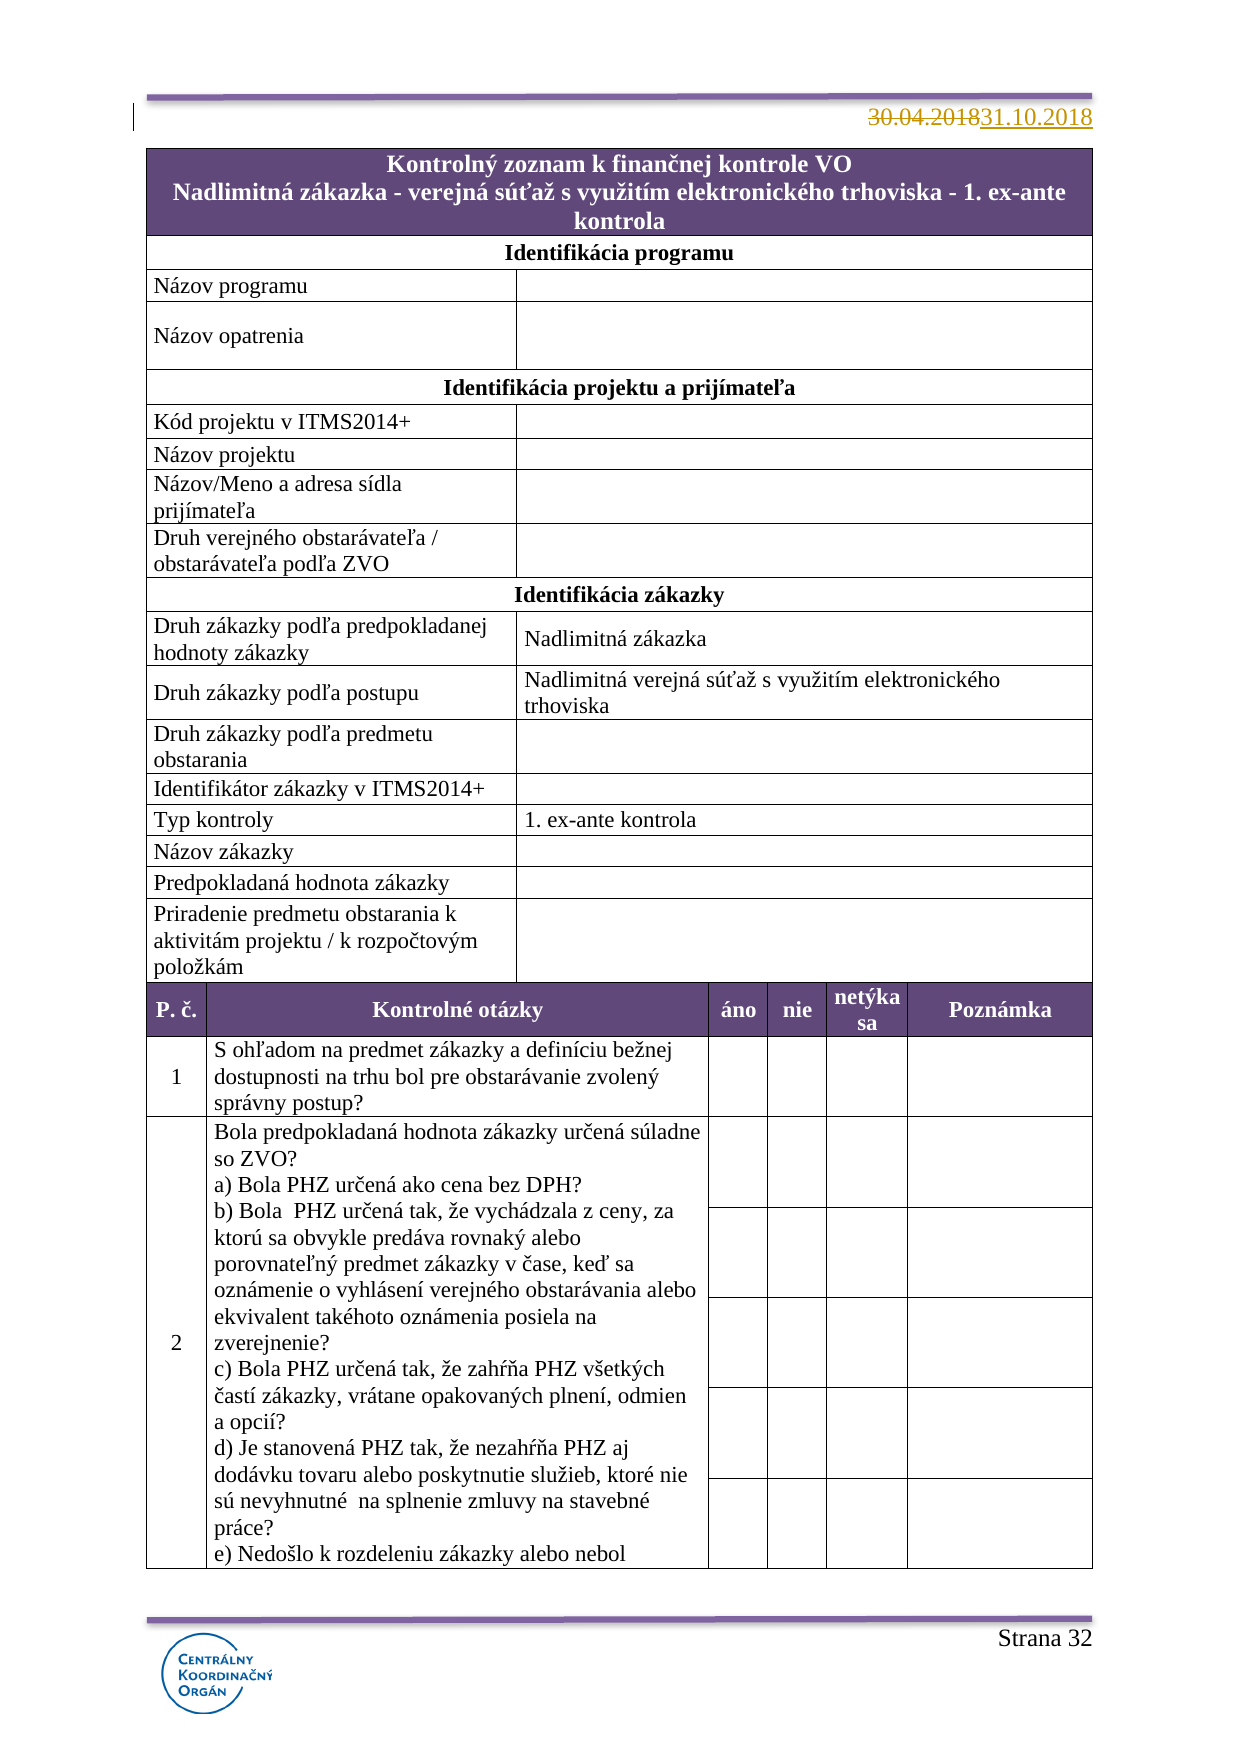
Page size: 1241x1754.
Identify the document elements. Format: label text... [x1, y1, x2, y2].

table_cell Bola predpokladaná hodnota zákazky určená súladne so ZVO? a) Bola PHZ určená ako cena bez DPH? b) Bola PHZ určená tak, že vychádzala z ceny, za ktorú sa obvykle predáva rovnaký alebo porovnateľný predmet zákazky v čase, keď sa oznámenie o vyhlásení verejného obstarávania alebo ekvivalent takéhoto oznámenia posiela na zverejnenie? c) Bola PHZ určená tak, že zahŕňa PHZ všetkých častí zákazky, vrátane opakovaných plnení, odmien a opcií? d) Je stanovená PHZ tak, že nezahŕňa PHZ aj dodávku tovaru alebo poskytnutie služieb, ktoré nie sú nevyhnutné na splnenie zmluvy na stavebné práce? e) Nedošlo k rozdeleniu zákazky alebo nebol zvolený spôsob určenia jej PHZ s cieľom znížiť PHZ pod finančné limity podľa ZVO? f) Boli v dokumentácii k verejnému obstarávaniu aj informácie a podklady, na základe ktorých bola určená PHZ a to najmä záznam z prieskumu trhu, aktualizovaný rozpočet zo žiadosti o NFP, štátna cenová expertíza a pod.? [207, 1117, 708, 1568]
table_cell [768, 1298, 826, 1387]
table_cell Identifikácia projektu a prijímateľa [147, 370, 1092, 404]
table_cell Druh zákazky podľa predmetu obstarania [147, 720, 516, 772]
table_cell Identifikácia programu [147, 236, 1092, 269]
table_cell Priradenie predmetu obstarania k aktivitám projektu / k rozpočtovým položkám [147, 899, 516, 982]
table_cell [709, 1037, 767, 1116]
table_cell [768, 1117, 826, 1207]
table_cell [517, 439, 1092, 469]
table_cell Kód projektu v ITMS2014+ [147, 405, 516, 438]
table_cell [908, 1388, 1092, 1477]
table_cell [827, 1298, 907, 1387]
table_cell 1 [147, 1037, 206, 1116]
table_cell [908, 1037, 1092, 1116]
table_cell [709, 1117, 767, 1207]
table_cell Typ kontroly [147, 805, 516, 835]
table_cell Predpokladaná hodnota zákazky [147, 867, 516, 897]
table_cell Druh zákazky podľa predpokladanej hodnoty zákazky [147, 612, 516, 665]
table_cell [908, 1208, 1092, 1297]
table_cell [517, 524, 1092, 577]
table_cell [517, 774, 1092, 804]
table_header Kontrolný zoznam k finančnej kontrole VO Nadlimitná zákazka - verejná súťaž s využitím elektronického trhoviska - 1. ex-ante kontrola [147, 149, 1092, 235]
table_cell [768, 1388, 826, 1477]
table_cell [768, 1479, 826, 1568]
table_cell Nadlimitná verejná súťaž s využitím elektronického trhoviska [517, 666, 1092, 719]
table_cell [908, 1117, 1092, 1207]
table_cell Identifikátor zákazky v ITMS2014+ [147, 774, 516, 804]
table_cell Názov/Meno a adresa sídla prijímateľa [147, 470, 516, 523]
table_cell Poznámka [908, 983, 1092, 1036]
table_cell [517, 720, 1092, 772]
table_cell [517, 899, 1092, 982]
table_cell [768, 1208, 826, 1297]
table_cell nie [768, 983, 826, 1036]
table_cell áno [709, 983, 767, 1036]
table_cell Druh zákazky podľa postupu [147, 666, 516, 719]
table_cell [827, 1479, 907, 1568]
table_cell Názov programu [147, 270, 516, 301]
table_cell [827, 1037, 907, 1116]
table_cell Kontrolné otázky [207, 983, 708, 1036]
table_cell [827, 1117, 907, 1207]
table_cell P. č. [147, 983, 206, 1036]
table_cell [517, 270, 1092, 301]
table_cell [517, 867, 1092, 897]
table_cell 1. ex-ante kontrola [517, 805, 1092, 835]
table_cell Názov zákazky [147, 836, 516, 866]
table_cell [827, 1208, 907, 1297]
table_cell Nadlimitná zákazka [517, 612, 1092, 665]
table_cell [709, 1208, 767, 1297]
table_cell 2 [147, 1117, 206, 1568]
table_cell Názov projektu [147, 439, 516, 469]
table_cell netýka sa [827, 983, 907, 1036]
table_cell [908, 1479, 1092, 1568]
table_cell [709, 1298, 767, 1387]
table_cell Druh verejného obstarávateľa / obstarávateľa podľa ZVO [147, 524, 516, 577]
table_cell [517, 836, 1092, 866]
table_cell [709, 1479, 767, 1568]
table_cell [517, 405, 1092, 438]
table_cell [517, 470, 1092, 523]
table_cell [768, 1037, 826, 1116]
table_cell [908, 1298, 1092, 1387]
table_cell [709, 1388, 767, 1477]
picture [159, 1631, 272, 1713]
table_cell Názov opatrenia [147, 302, 516, 369]
table_cell [827, 1388, 907, 1477]
table_cell S ohľadom na predmet zákazky a definíciu bežnej dostupnosti na trhu bol pre obstarávanie zvolený správny postup? [207, 1037, 708, 1116]
table_cell [517, 302, 1092, 369]
table_cell Identifikácia zákazky [147, 578, 1092, 611]
